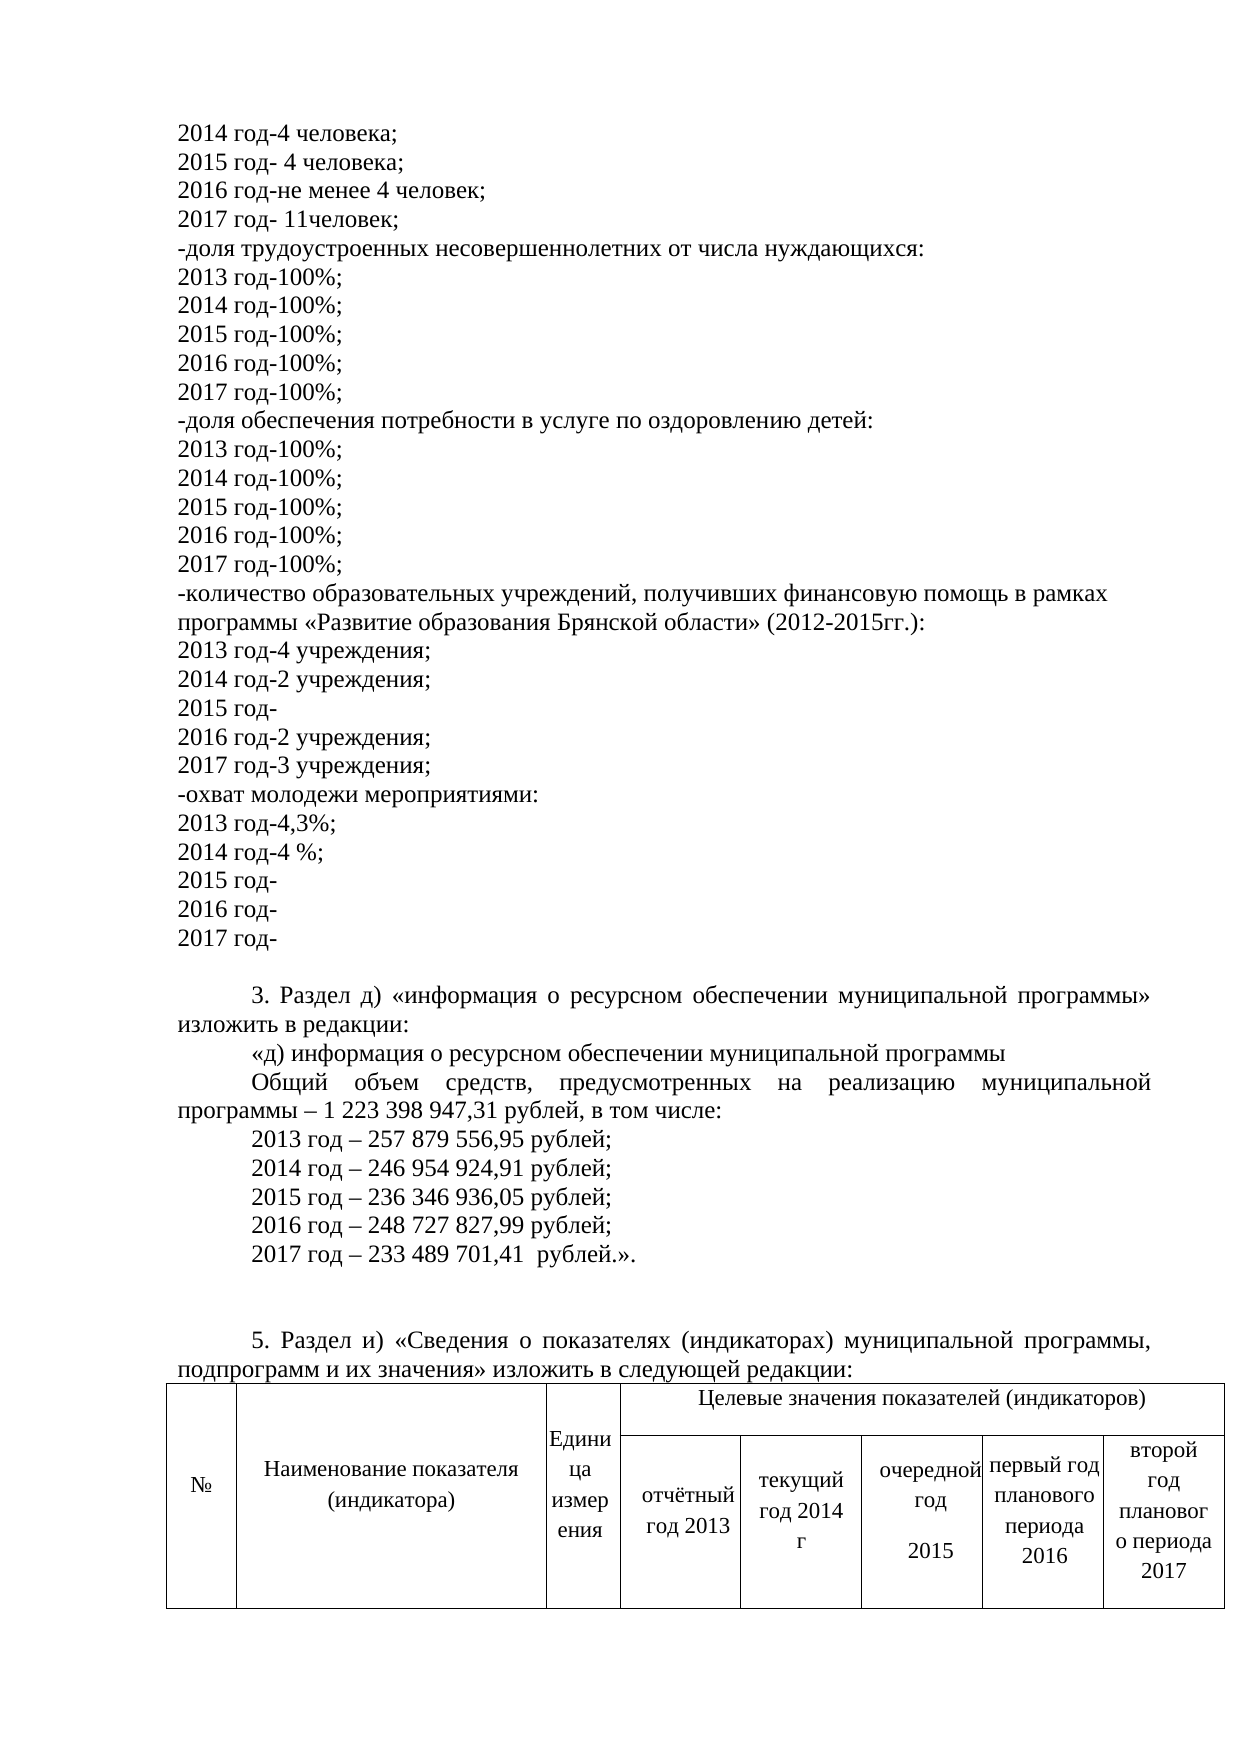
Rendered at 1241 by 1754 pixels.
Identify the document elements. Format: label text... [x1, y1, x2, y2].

table_header Целевые значения показателей (индикаторов) [621, 1384, 1224, 1435]
text 2016 год-2 учреждения; [177, 722, 1152, 751]
text 5. Раздел и) «Сведения о показателях (индикаторах) муниципальной программы, подпрограмм и их значения» изложить в следующей редакции: [177, 1326, 1152, 1383]
text 2013 год-4 учреждения; [177, 636, 1152, 664]
text -охват молодежи мероприятиями: [177, 779, 1152, 808]
text 2015 год- [177, 693, 1152, 722]
text 2016 год-100%; [177, 521, 1152, 549]
text 2016 год – 248 727 827,99 рублей; [177, 1211, 1152, 1239]
text «д) информация о ресурсном обеспечении муниципальной программы [177, 1038, 1152, 1067]
text 2017 год-100%; [177, 549, 1152, 578]
text 2014 год – 246 954 924,91 рублей; [177, 1153, 1152, 1182]
table_header № [167, 1384, 236, 1608]
text 2017 год-3 учреждения; [177, 751, 1152, 779]
table_cell текущий год 2014 г [741, 1436, 861, 1608]
text -доля обеспечения потребности в услуге по оздоровлению детей: [177, 406, 1152, 434]
text 2015 год-100%; [177, 319, 1146, 348]
table_cell очередной год 2015 [862, 1436, 982, 1608]
text 2014 год-4 %; [177, 837, 1152, 866]
text -доля трудоустроенных несовершеннолетних от числа нуждающихся: [177, 233, 1146, 262]
table_cell отчётный год 2013 [621, 1436, 740, 1608]
text Общий объем средств, предусмотренных на реализацию муниципальной программы – 1 223 398 947,31 рублей, в том числе: [177, 1067, 1152, 1124]
text 2013 год-100%; [177, 262, 1146, 291]
text 2015 год- [177, 866, 1152, 894]
text 2013 год – 257 879 556,95 рублей; [177, 1124, 1152, 1153]
text 2017 год – 233 489 701,41 рублей.». [177, 1239, 1152, 1268]
text 2016 год- [177, 894, 1152, 923]
table_cell первый год планового периода 2016 [983, 1436, 1103, 1608]
table_header Единица измерения [547, 1384, 620, 1608]
text 2017 год- 11человек; [177, 204, 1146, 233]
text 2017 год- [177, 923, 1152, 952]
text 2015 год-100%; [177, 492, 1146, 521]
text 2016 год-100%; [177, 348, 1152, 377]
text 2013 год-100%; [177, 434, 1146, 463]
table_cell второй год планового периода 2017 [1104, 1436, 1224, 1608]
text 2016 год-не менее 4 человек; [177, 176, 1146, 204]
text 2014 год-2 учреждения; [177, 664, 1152, 693]
text 2013 год-4,3%; [177, 808, 1152, 837]
table_header Наименование показателя (индикатора) [237, 1384, 546, 1608]
text 2014 год-4 человека; [177, 118, 1146, 147]
text 2014 год-100%; [177, 291, 1146, 319]
text 2015 год – 236 346 936,05 рублей; [177, 1182, 1152, 1211]
text 2017 год-100%; [177, 377, 1152, 406]
text 2014 год-100%; [177, 463, 1146, 492]
text 3. Раздел д) «информация о ресурсном обеспечении муниципальной программы» изложить в редакции: [177, 981, 1152, 1038]
text -количество образовательных учреждений, получивших финансовую помощь в рамках программы «Развитие образования Брянской области» (2012-2015гг.): [177, 578, 1152, 636]
text 2015 год- 4 человека; [177, 147, 1146, 176]
